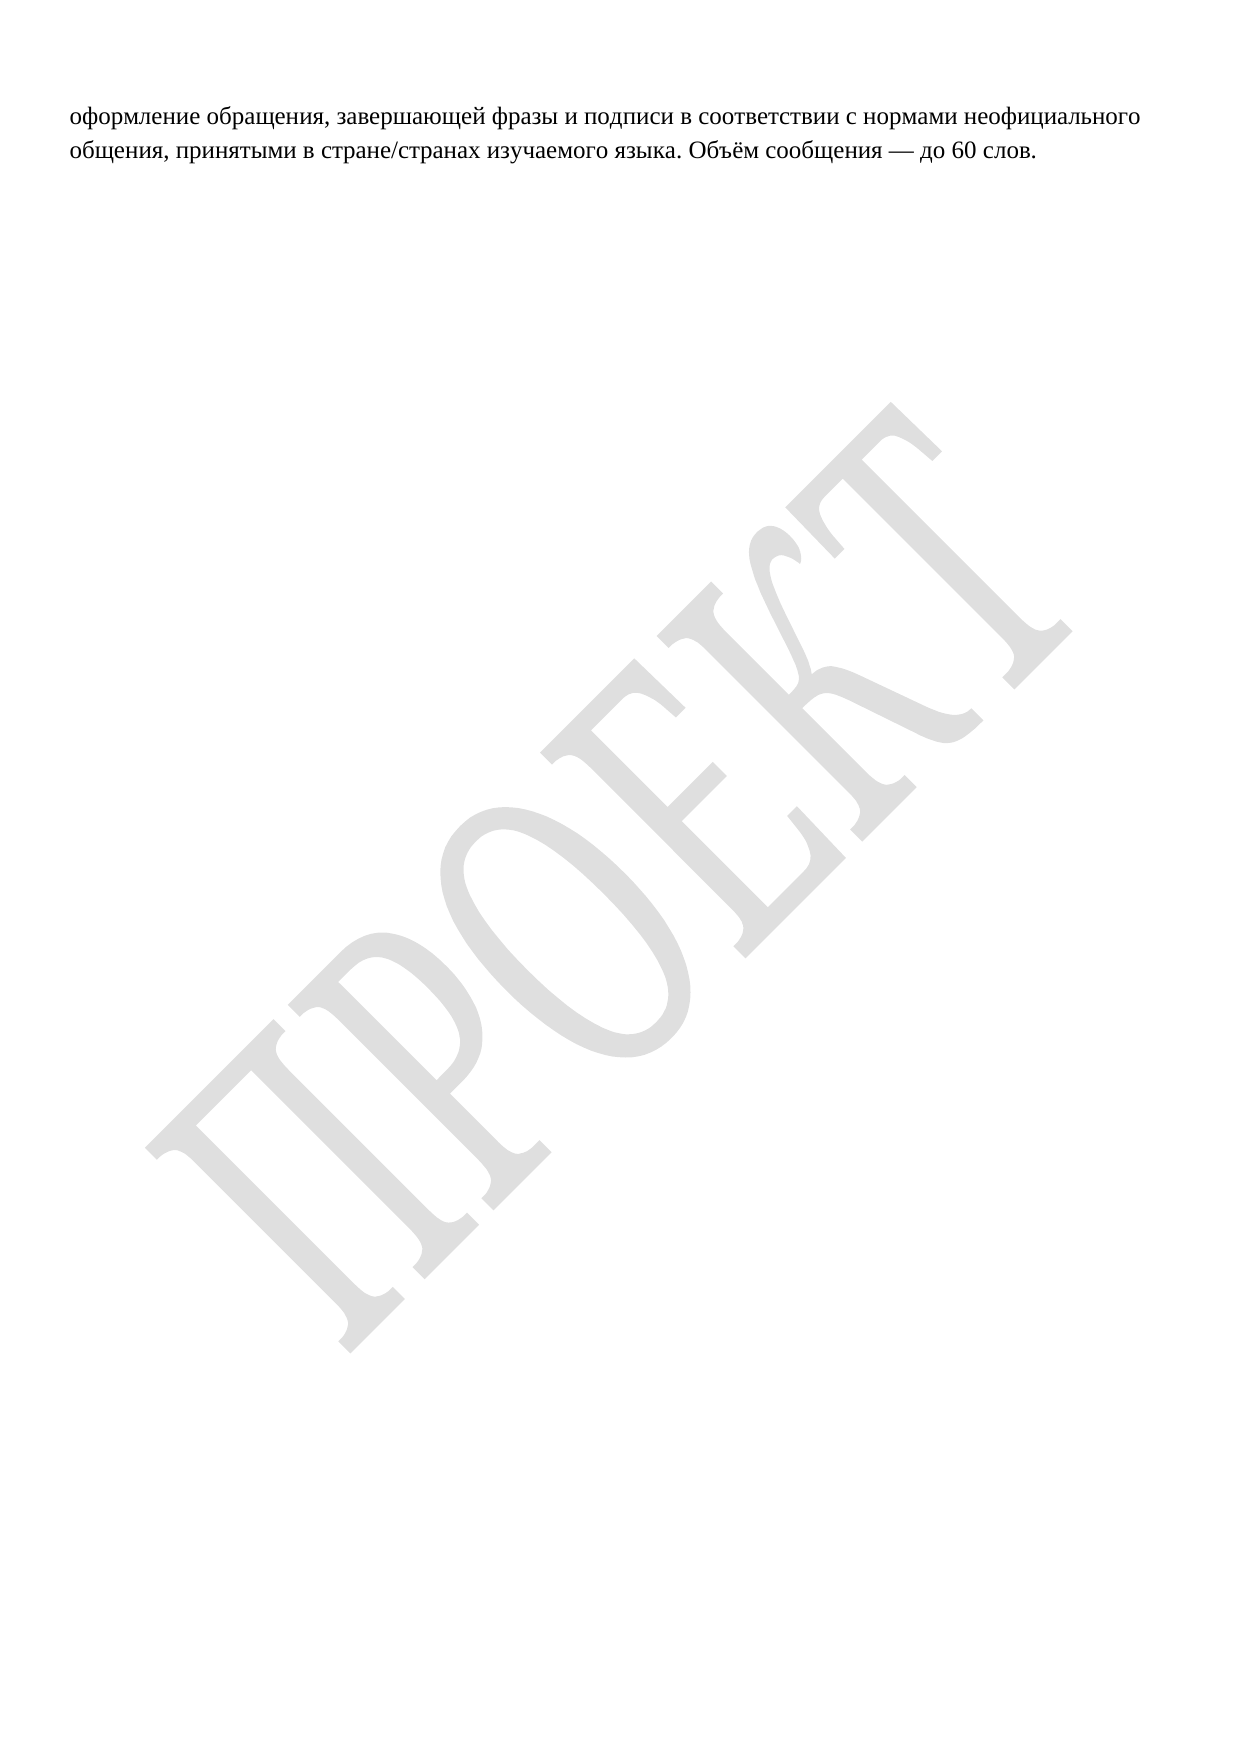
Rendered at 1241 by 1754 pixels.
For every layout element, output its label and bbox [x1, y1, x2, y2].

text [69, 101, 1143, 164]
